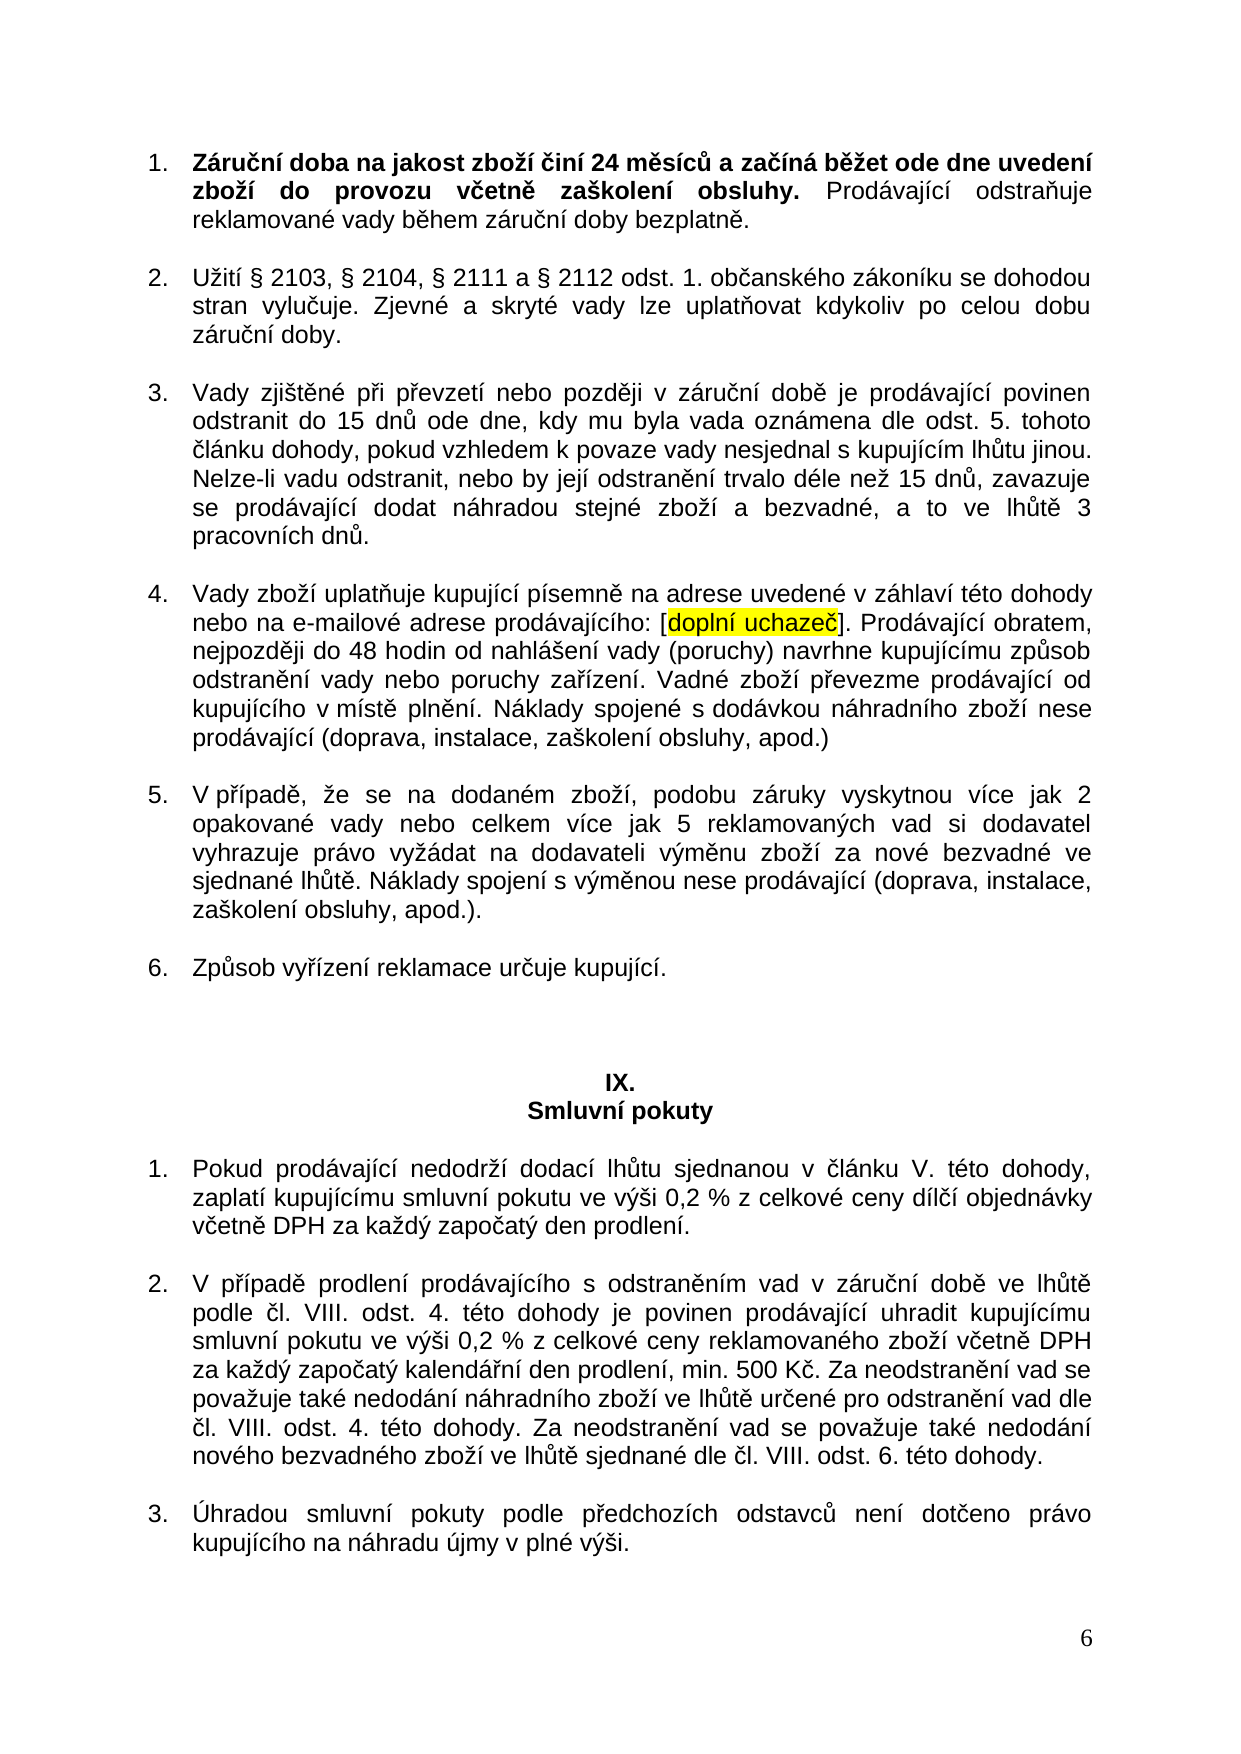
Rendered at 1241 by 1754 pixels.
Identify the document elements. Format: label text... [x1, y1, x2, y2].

text Smluvní pokuty [148, 1096, 1093, 1125]
list Úhradou smluvní pokuty podle předchozích odstavců není dotčeno právo kupujícího na náhradu újmy v plné výši. [148, 1499, 1093, 1556]
list Způsob vyřízení reklamace určuje kupující. [148, 953, 1093, 981]
list Užití § 2103, § 2104, § 2111 a § 2112 odst. 1. občanského zákoníku se dohodou stran vylučuje. Zjevné a skryté vady lze uplatňovat kdykoliv po celou dobu záruční doby. [148, 263, 1093, 349]
list Pokud prodávající nedodrží dodací lhůtu sjednanou v článku V. této dohody, zaplatí kupujícímu smluvní pokutu ve výši 0,2 % z celkové ceny dílčí objednávky včetně DPH za každý započatý den prodlení. [148, 1154, 1093, 1240]
list V případě prodlení prodávajícího s odstraněním vad v záruční době ve lhůtě podle čl. VIII. odst. 4. této dohody je povinen prodávající uhradit kupujícímu smluvní pokutu ve výši 0,2 % z celkové ceny reklamovaného zboží včetně DPH za každý započatý kalendářní den prodlení, min. 500 Kč. Za neodstranění vad se považuje také nedodání náhradního zboží ve lhůtě určené pro odstranění vad dle čl. VIII. odst. 4. této dohody. Za neodstranění vad se považuje také nedodání nového bezvadného zboží ve lhůtě sjednané dle čl. VIII. odst. 6. této dohody. [148, 1269, 1093, 1470]
list Záruční doba na jakost zboží činí 24 měsíců a začíná běžet ode dne uvedení zboží do provozu včetně zaškolení obsluhy. Prodávající odstraňuje reklamované vady během záruční doby bezplatně. [148, 148, 1093, 234]
list Vady zjištěné při převzetí nebo později v záruční době je prodávající povinen odstranit do 15 dnů ode dne, kdy mu byla vada oznámena dle odst. 5. tohoto článku dohody, pokud vzhledem k povaze vady nesjednal s kupujícím lhůtu jinou. Nelze-li vadu odstranit, nebo by její odstranění trvalo déle než 15 dnů, zavazuje se prodávající dodat náhradou stejné zboží a bezvadné, a to ve lhůtě 3 pracovních dnů. [148, 378, 1093, 550]
list V případě, že se na dodaném zboží, podobu záruky vyskytnou více jak 2 opakované vady nebo celkem více jak 5 reklamovaných vad si dodavatel vyhrazuje právo vyžádat na dodavateli výměnu zboží za nové bezvadné ve sjednané lhůtě. Náklady spojení s výměnou nese prodávající (doprava, instalace, zaškolení obsluhy, apod.). [148, 780, 1093, 924]
list Vady zboží uplatňuje kupující písemně na adrese uvedené v záhlaví této dohody nebo na e-mailové adrese prodávajícího: [doplní uchazeč]. Prodávající obratem, nejpozději do 48 hodin od nahlášení vady (poruchy) navrhne kupujícímu způsob odstranění vady nebo poruchy zařízení. Vadné zboží převezme prodávající od kupujícího v místě plnění. Náklady spojené s dodávkou náhradního zboží nese prodávající (doprava, instalace, zaškolení obsluhy, apod.) [148, 579, 1093, 751]
text IX. [148, 1068, 1093, 1096]
